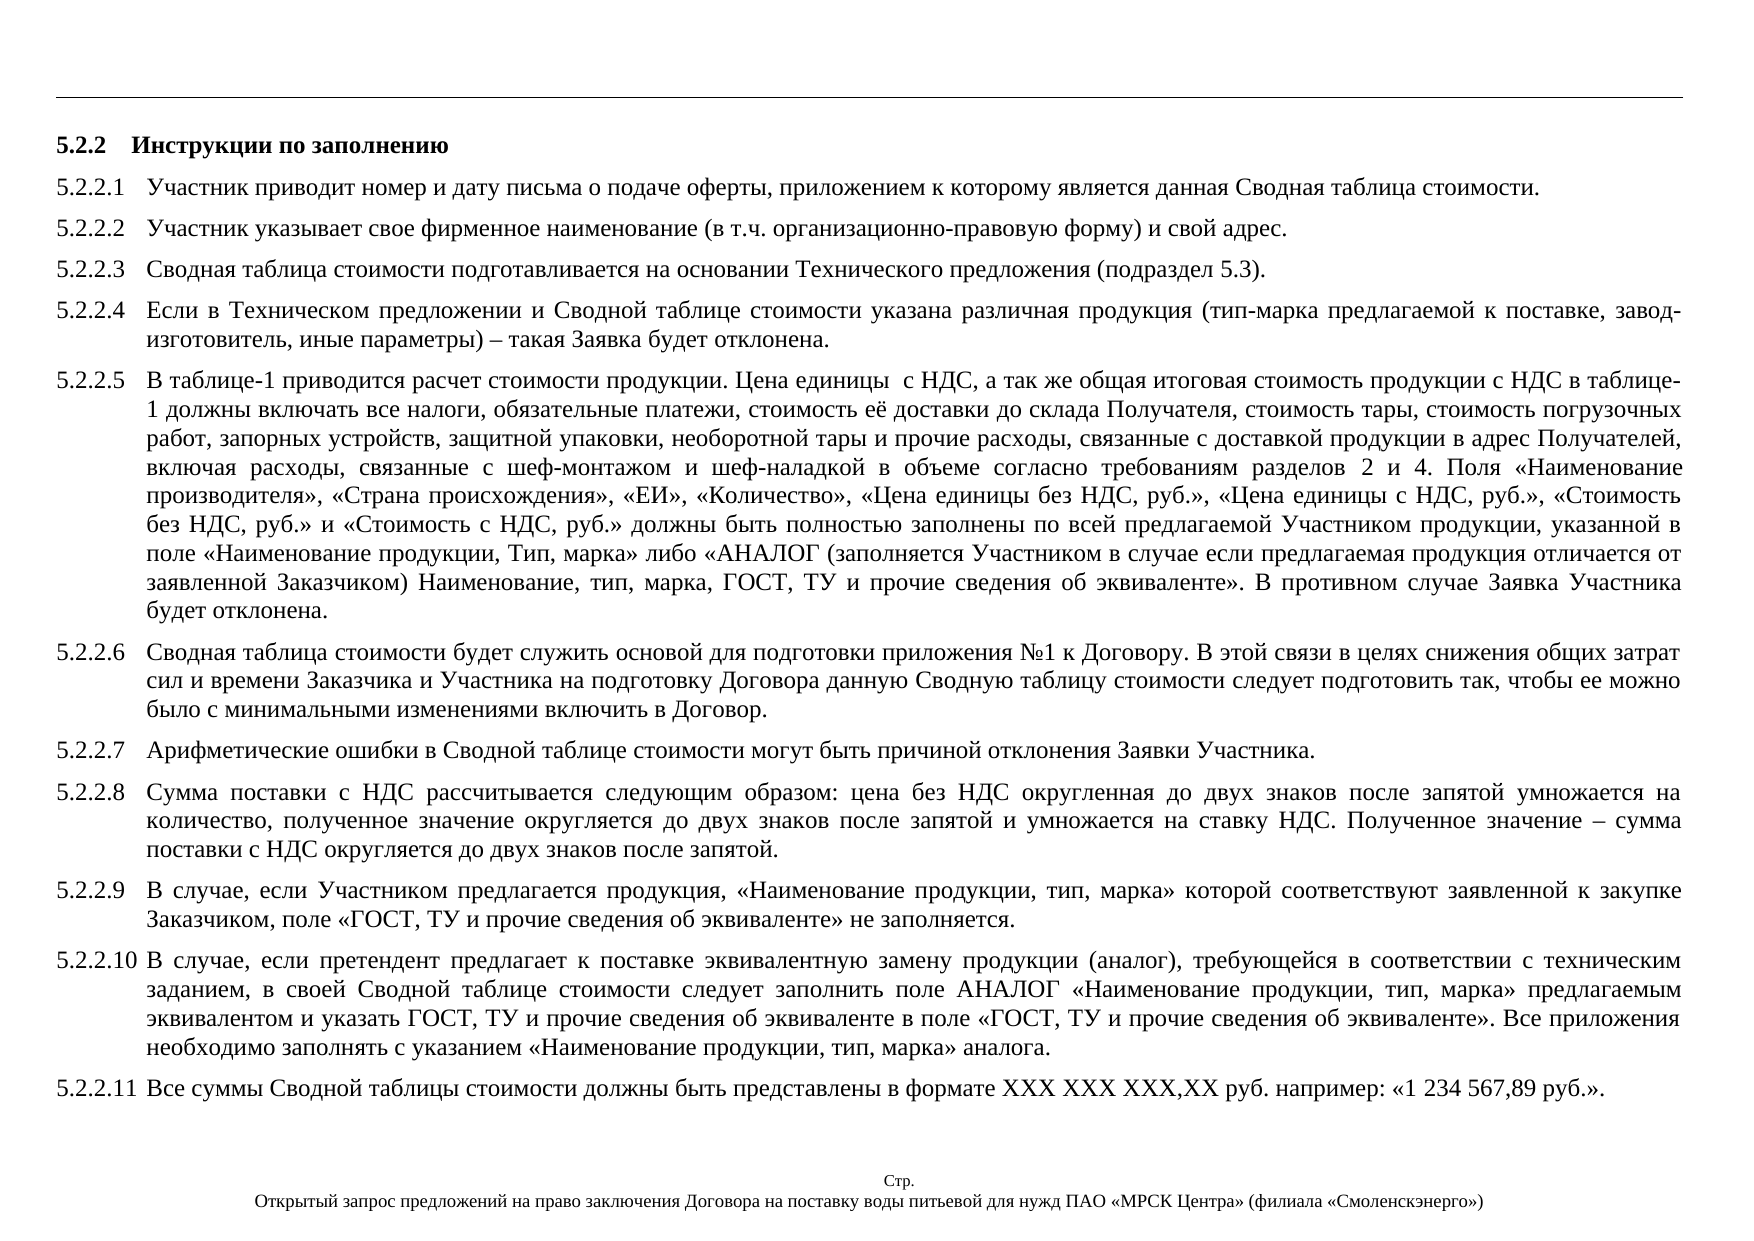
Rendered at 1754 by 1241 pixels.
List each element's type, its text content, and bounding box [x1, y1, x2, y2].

list Сводная таблица стоимости будет служить основой для подготовки приложения №1 к Договору. В этой связи в целях снижения общих затрат сил и времени Заказчика и Участника на подготовку Договора данную Сводную таблицу стоимости следует подготовить так, чтобы ее можно было с минимальными изменениями включить в Договор. [56, 637, 1683, 723]
list Если в Техническом предложении и Сводной таблице стоимости указана различная продукция (тип-марка предлагаемой к поставке, завод-изготовитель, иные параметры) – такая Заявка будет отклонена. [56, 296, 1683, 353]
list В случае, если Участником предлагается продукция, «Наименование продукции, тип, марка» которой соответствуют заявленной к закупке Заказчиком, поле «ГОСТ, ТУ и прочие сведения об эквиваленте» не заполняется. [56, 876, 1683, 933]
list Сводная таблица стоимости подготавливается на основании Технического предложения (подраздел 5.3). [56, 254, 1683, 283]
subtitle Инструкции по заполнению [56, 131, 1683, 159]
list Участник указывает свое фирменное наименование (в т.ч. организационно-правовую форму) и свой адрес. [56, 213, 1683, 242]
list В случае, если претендент предлагает к поставке эквивалентную замену продукции (аналог), требующейся в соответствии с техническим заданием, в своей Сводной таблице стоимости следует заполнить поле АНАЛОГ «Наименование продукции, тип, марка» предлагаемым эквивалентом и указать ГОСТ, ТУ и прочие сведения об эквиваленте в поле «ГОСТ, ТУ и прочие сведения об эквиваленте». Все приложения необходимо заполнять с указанием «Наименование продукции, тип, марка» аналога. [56, 946, 1683, 1061]
list Все суммы Сводной таблицы стоимости должны быть представлены в формате XXX XXX XXX,XX руб. например: «1 234 567,89 руб.». [56, 1073, 1683, 1102]
list Сумма поставки с НДС рассчитывается следующим образом: цена без НДС округленная до двух знаков после запятой умножается на количество, полученное значение округляется до двух знаков после запятой и умножается на ставку НДС. Полученное значение – сумма поставки с НДС округляется до двух знаков после запятой. [56, 777, 1683, 863]
list Участник приводит номер и дату письма о подаче оферты, приложением к которому является данная Сводная таблица стоимости. [56, 172, 1683, 201]
list Арифметические ошибки в Сводной таблице стоимости могут быть причиной отклонения Заявки Участника. [56, 736, 1683, 764]
list В таблице-1 приводится расчет стоимости продукции. Цена единицы с НДС, а так же общая итоговая стоимость продукции с НДС в таблице-1 должны включать все налоги, обязательные платежи, стоимость её доставки до склада Получателя, стоимость тары, стоимость погрузочных работ, запорных устройств, защитной упаковки, необоротной тары и прочие расходы, связанные с доставкой продукции в адрес Получателей, включая расходы, связанные с шеф-монтажом и шеф-наладкой в объеме согласно требованиям разделов 2 и 4. Поля «Наименование производителя», «Страна происхождения», «ЕИ», «Количество», «Цена единицы без НДС, руб.», «Цена единицы с НДС, руб.», «Стоимость без НДС, руб.» и «Стоимость с НДС, руб.» должны быть полностью заполнены по всей предлагаемой Участником продукции, указанной в поле «Наименование продукции, Тип, марка» либо «АНАЛОГ (заполняется Участником в случае если предлагаемая продукция отличается от заявленной Заказчиком) Наименование, тип, марка, ГОСТ, ТУ и прочие сведения об эквиваленте». В противном случае Заявка Участника будет отклонена. [56, 366, 1683, 624]
